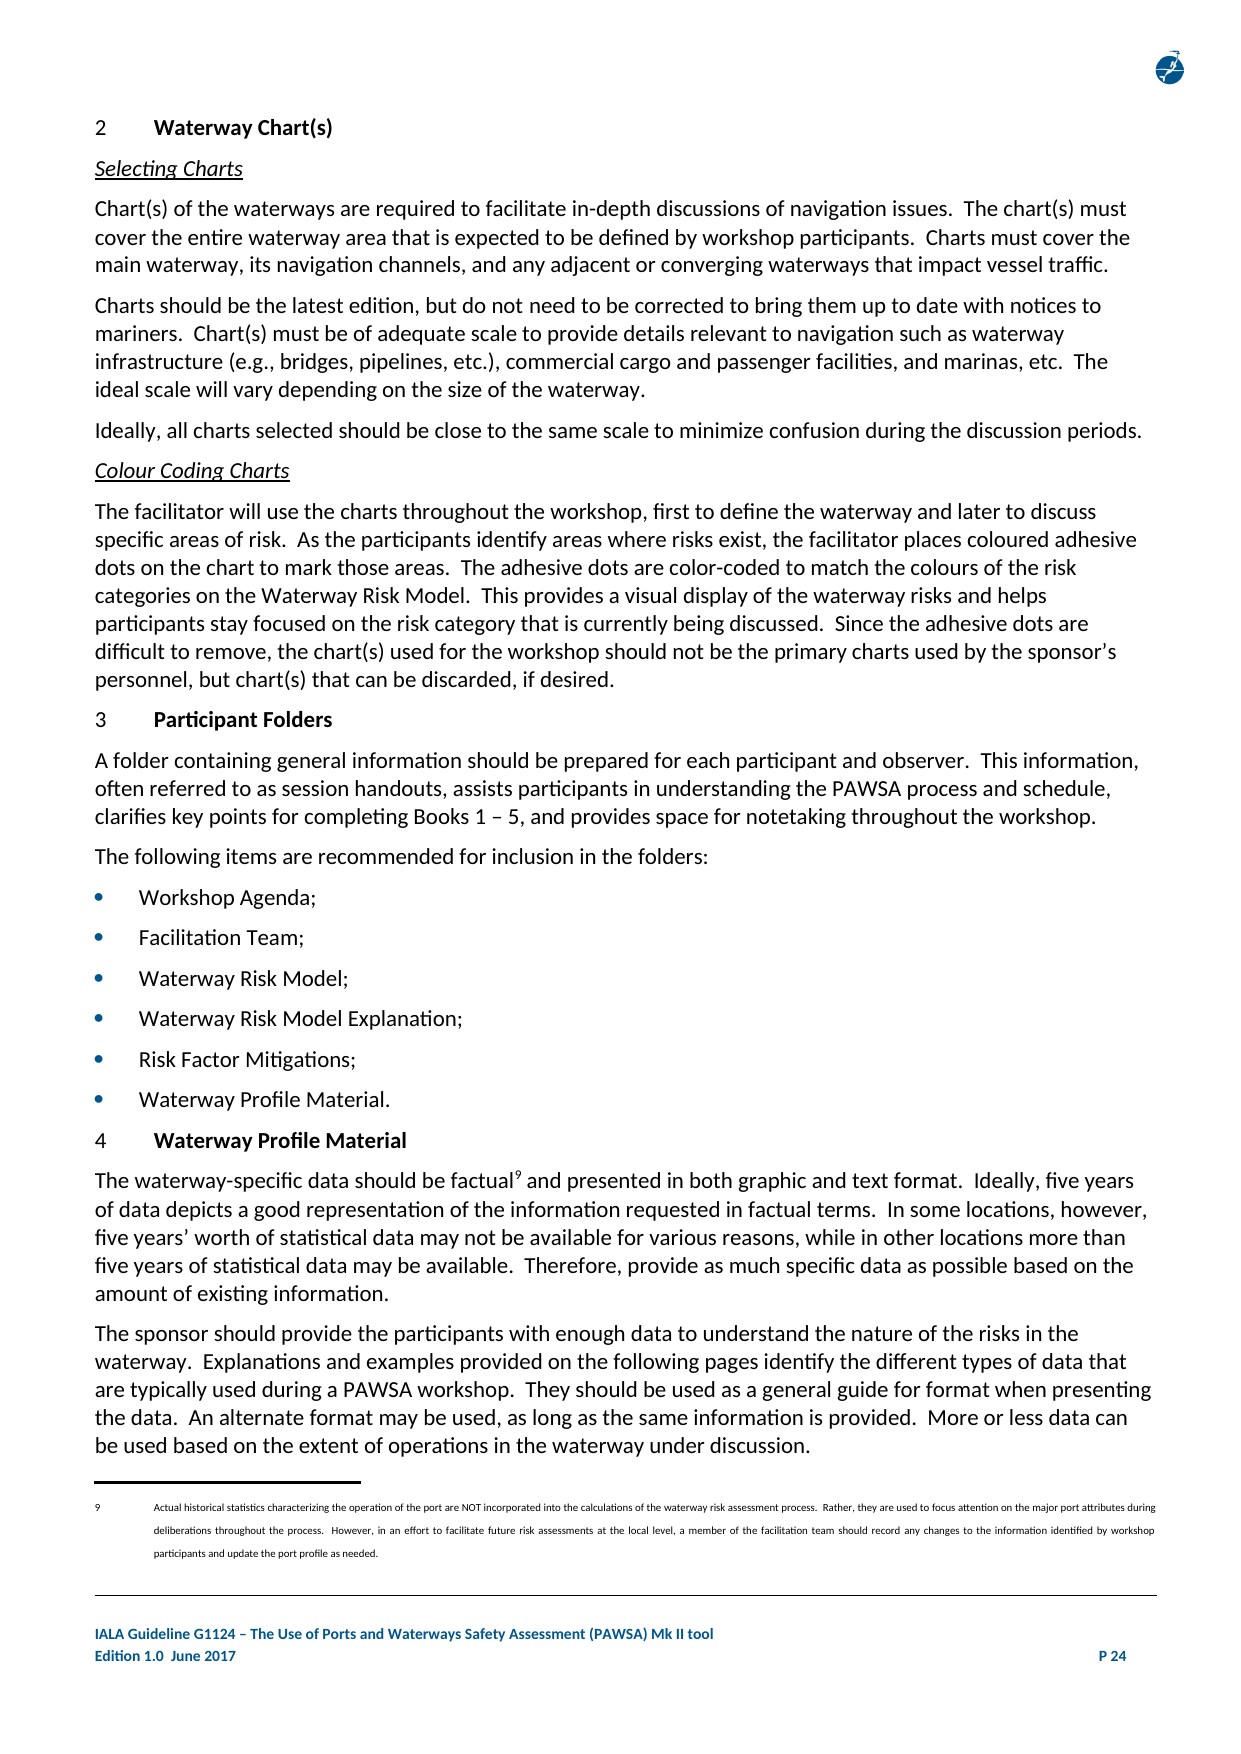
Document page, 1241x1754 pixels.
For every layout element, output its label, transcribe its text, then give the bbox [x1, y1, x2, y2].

text The following items are recommended for inclusion in the folders: [94, 842, 1157, 871]
text Workshop Agenda; [94, 883, 1157, 911]
text A folder containing general information should be prepared for each participant and observer. This information, often referred to as session handouts, assists participants in understanding the PAWSA process and schedule, clarifies key points for completing Books 1 – 5, and provides space for notetaking throughout the workshop. [94, 746, 1157, 830]
text Ideally, all charts selected should be close to the same scale to minimize confusion during the discussion periods. [94, 416, 1157, 444]
text The facilitator will use the charts throughout the workshop, first to define the waterway and later to discuss specific areas of risk. As the participants identify areas where risks exist, the facilitator places coloured adhesive dots on the chart to mark those areas. The adhesive dots are color-coded to match the colours of the risk categories on the Waterway Risk Model. This provides a visual display of the waterway risks and helps participants stay focused on the risk category that is currently being discussed. Since the adhesive dots are difficult to remove, the chart(s) used for the workshop should not be the primary charts used by the sponsor’s personnel, but chart(s) that can be discarded, if desired. [94, 497, 1157, 693]
picture [1124, 0, 1241, 119]
text Selecting Charts [94, 154, 1157, 182]
text Facilitation Team; [94, 923, 1157, 952]
text The waterway-specific data should be factual and presented in both graphic and text format. Ideally, five years of data depicts a good representation of the information requested in factual terms. In some locations, however, five years’ worth of statistical data may not be available for various reasons, while in other locations more than five years of statistical data may be available. Therefore, provide as much specific data as possible based on the amount of existing information. [94, 1167, 1157, 1307]
list Waterway Chart(s) [94, 113, 1157, 142]
text Colour Coding Charts [94, 456, 1157, 484]
text Waterway Risk Model Explanation; [94, 1004, 1157, 1033]
text Risk Factor Mitigations; [94, 1045, 1157, 1073]
text The sponsor should provide the participants with enough data to understand the nature of the risks in the waterway. Explanations and examples provided on the following pages identify the different types of data that are typically used during a PAWSA workshop. They should be used as a general guide for format when presenting the data. An alternate format may be used, as long as the same information is provided. More or less data can be used based on the extent of operations in the waterway under discussion. [94, 1319, 1157, 1459]
text Chart(s) of the waterways are required to facilitate in-depth discussions of navigation issues. The chart(s) must cover the entire waterway area that is expected to be defined by workshop participants. Charts must cover the main waterway, its navigation channels, and any adjacent or converging waterways that impact vessel traffic. [94, 194, 1157, 279]
list Participant Folders [94, 705, 1157, 733]
text Waterway Profile Material. [94, 1086, 1157, 1114]
list Waterway Profile Material [94, 1126, 1157, 1154]
text Charts should be the latest edition, but do not need to be corrected to bring them up to date with notices to mariners. Chart(s) must be of adequate scale to provide details relevant to navigation such as waterway infrastructure (e.g., bridges, pipelines, etc.), commercial cargo and passenger facilities, and marinas, etc. The ideal scale will vary depending on the size of the waterway. [94, 291, 1157, 403]
text Waterway Risk Model; [94, 964, 1157, 992]
